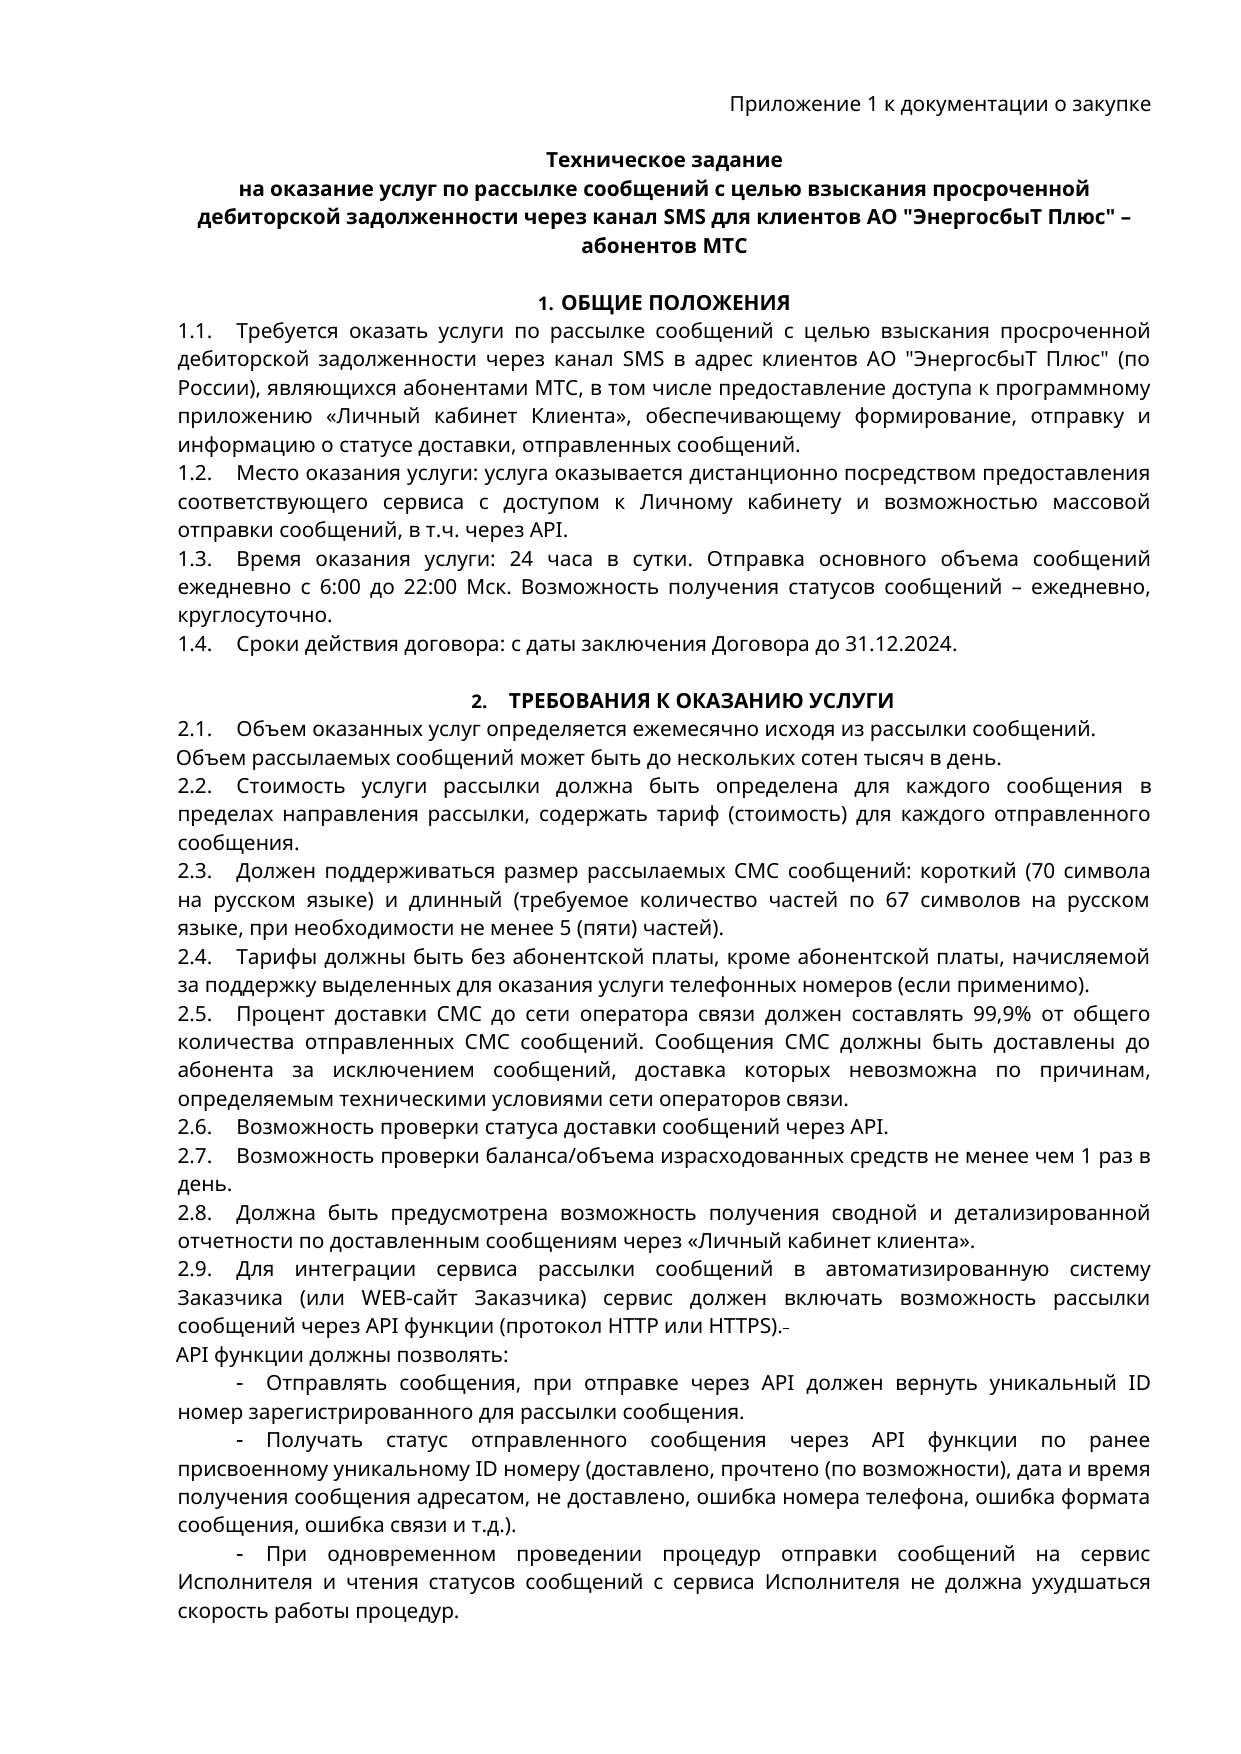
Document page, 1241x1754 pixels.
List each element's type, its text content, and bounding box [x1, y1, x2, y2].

list Процент доставки СМС до сети оператора связи должен составлять 99,9% от общего количества отправленных СМС сообщений. Сообщения СМС должны быть доставлены до абонента за исключением сообщений, доставка которых невозможна по причинам, определяемым техническими условиями сети операторов связи. [177, 999, 1152, 1112]
list Возможность проверки баланса/объема израсходованных средств не менее чем 1 раз в день. [177, 1141, 1152, 1198]
subtitle ОБЩИЕ ПОЛОЖЕНИЯ [214, 288, 1114, 316]
list Для интеграции сервиса рассылки сообщений в автоматизированную систему Заказчика (или WEB-сайт Заказчика) сервис должен включать возможность рассылки сообщений через API функции (протокол HTTP или HTTPS). [177, 1254, 1152, 1340]
list Возможность проверки статуса доставки сообщений через API. [177, 1112, 1152, 1141]
text Объем рассылаемых сообщений может быть до нескольких сотен тысяч в день. [176, 743, 1152, 771]
list Время оказания услуги: 24 часа в сутки. Отправка основного объема сообщений ежедневно с 6:00 до 22:00 Мск. Возможность получения статусов сообщений – ежедневно, круглосуточно. [177, 544, 1152, 629]
text API функции должны позволять: [176, 1340, 1152, 1368]
list Должен поддерживаться размер рассылаемых СМС сообщений: короткий (70 символа на русском языке) и длинный (требуемое количество частей по 67 символов на русском языке, при необходимости не менее 5 (пяти) частей). [177, 856, 1152, 942]
list Должна быть предусмотрена возможность получения сводной и детализированной отчетности по доставленным сообщениям через «Личный кабинет клиента». [177, 1198, 1152, 1254]
list Тарифы должны быть без абонентской платы, кроме абонентской платы, начисляемой за поддержку выделенных для оказания услуги телефонных номеров (если применимо). [177, 942, 1152, 999]
subtitle ТРЕБОВАНИЯ К ОКАЗАНИЮ УСЛУГИ [214, 686, 1152, 714]
text на оказание услуг по рассылке сообщений с целью взыскания просроченной дебиторской задолженности через канал SMS для клиентов АО "ЭнергосбыТ Плюс" – абонентов МТС [177, 174, 1152, 259]
list Отправлять сообщения, при отправке через API должен вернуть уникальный ID номер зарегистрированного для рассылки сообщения. [177, 1368, 1152, 1425]
list Место оказания услуги: услуга оказывается дистанционно посредством предоставления соответствующего сервиса с доступом к Личному кабинету и возможностью массовой отправки сообщений, в т.ч. через API. [177, 458, 1152, 544]
text Техническое задание [177, 146, 1152, 174]
list Получать статус отправленного сообщения через API функции по ранее присвоенному уникальному ID номеру (доставлено, прочтено (по возможности), дата и время получения сообщения адресатом, не доставлено, ошибка номера телефона, ошибка формата сообщения, ошибка связи и т.д.). [177, 1425, 1152, 1539]
list Сроки действия договора: с даты заключения Договора до 31.12.2024. [177, 629, 1152, 657]
list При одновременном проведении процедур отправки сообщений на сервис Исполнителя и чтения статусов сообщений с сервиса Исполнителя не должна ухудшаться скорость работы процедур. [177, 1539, 1152, 1624]
list Требуется оказать услуги по рассылке сообщений с целью взыскания просроченной дебиторской задолженности через канал SMS в адрес клиентов АО "ЭнергосбыТ Плюс" (по России), являющихся абонентами МТС, в том числе предоставление доступа к программному приложению «Личный кабинет Клиента», обеспечивающему формирование, отправку и информацию о статусе доставки, отправленных сообщений. [177, 316, 1152, 458]
list Стоимость услуги рассылки должна быть определена для каждого сообщения в пределах направления рассылки, содержать тариф (стоимость) для каждого отправленного сообщения. [177, 771, 1152, 856]
text Приложение 1 к документации о закупке [177, 89, 1152, 117]
list Объем оказанных услуг определяется ежемесячно исходя из рассылки сообщений. [177, 714, 1152, 743]
